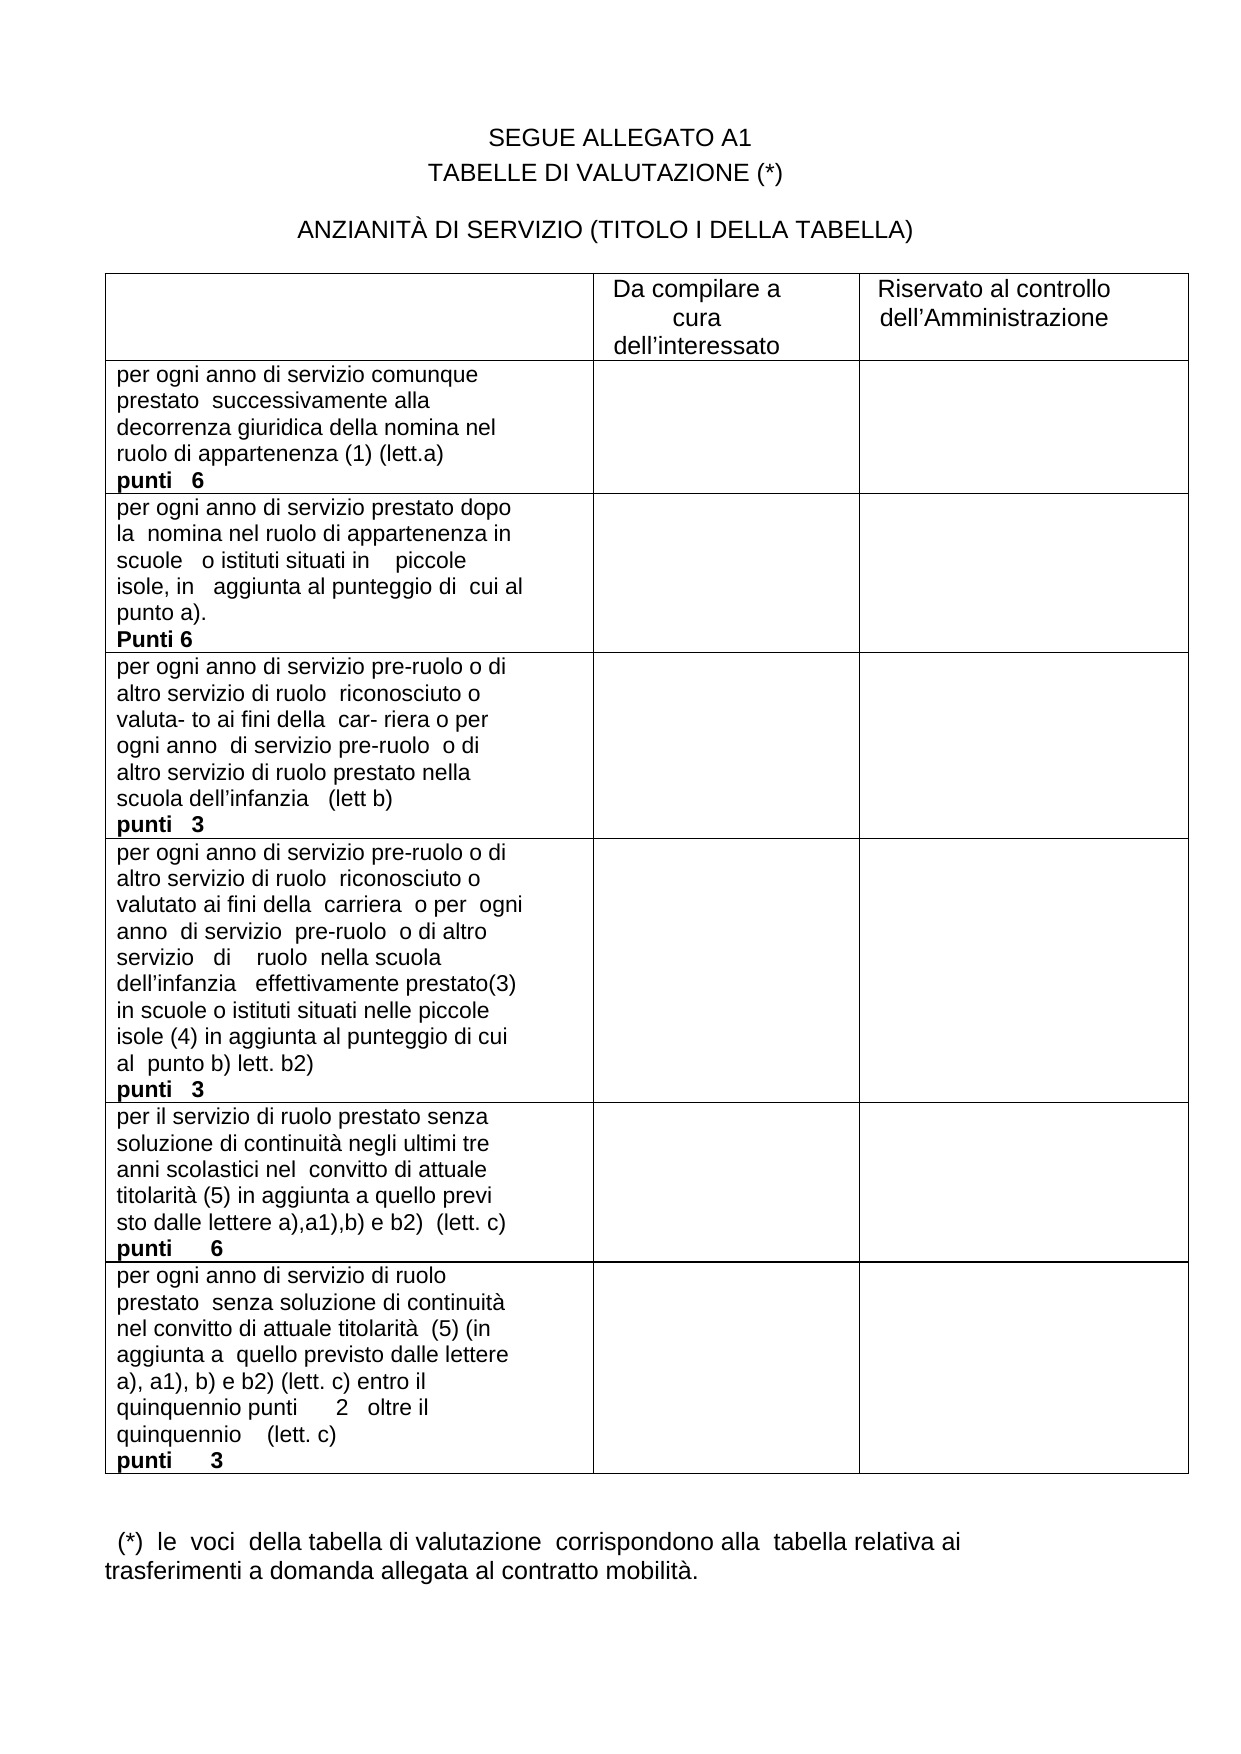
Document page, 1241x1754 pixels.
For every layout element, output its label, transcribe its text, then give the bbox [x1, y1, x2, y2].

table_cell [860, 1103, 1188, 1261]
text ANZIANITÀ DI SERVIZIO (TITOLO I DELLA TABELLA) [104, 215, 1106, 244]
table_cell [594, 361, 859, 493]
table_header [106, 274, 593, 360]
table_cell [594, 839, 859, 1102]
text TABELLE DI VALUTAZIONE (*) [104, 158, 1106, 187]
text (*) le voci della tabella di valutazione corrispondono alla tabella relativa ai trasferimenti a domanda allegata al contratto mobilità. [104, 1527, 1106, 1584]
table_cell [860, 361, 1188, 493]
table_header Da compilare a cura dell’interessato [594, 274, 859, 360]
subtitle SEGUE ALLEGATO A1 [75, 123, 1165, 152]
table_cell per ogni anno di servizio prestato dopo la nomina nel ruolo di appartenenza in scuole o istituti situati in piccole isole, in aggiunta al punteggio di cui al punto a). Punti 6 [106, 494, 593, 652]
table_cell per ogni anno di servizio di ruolo prestato senza soluzione di continuità nel convitto di attuale titolarità (5) (in aggiunta a quello previsto dalle lettere a), a1), b) e b2) (lett. c) entro il quinquennio punti 2 oltre il quinquennio (lett. c) punti 3 [106, 1263, 593, 1473]
table_cell [860, 494, 1188, 652]
table_cell [860, 1263, 1188, 1473]
table_cell [594, 653, 859, 838]
table_cell [594, 494, 859, 652]
table_cell per ogni anno di servizio pre-ruolo o di altro servizio di ruolo riconosciuto o valutato ai fini della carriera o per ogni anno di servizio pre-ruolo o di altro servizio di ruolo nella scuola dell’infanzia effettivamente prestato(3) in scuole o istituti situati nelle piccole isole (4) in aggiunta al punteggio di cui al punto b) lett. b2) punti 3 [106, 839, 593, 1102]
table_cell [594, 1263, 859, 1473]
table_cell per ogni anno di servizio comunque prestato successivamente alla decorrenza giuridica della nomina nel ruolo di appartenenza (1) (lett.a) punti 6 [106, 361, 593, 493]
table_cell [860, 839, 1188, 1102]
table_cell per il servizio di ruolo prestato senza soluzione di continuità negli ultimi tre anni scolastici nel convitto di attuale titolarità (5) in aggiunta a quello previ sto dalle lettere a),a1),b) e b2) (lett. c) punti 6 [106, 1103, 593, 1261]
table_cell per ogni anno di servizio pre-ruolo o di altro servizio di ruolo riconosciuto o valuta- to ai fini della car- riera o per ogni anno di servizio pre-ruolo o di altro servizio di ruolo prestato nella scuola dell’infanzia (lett b) punti 3 [106, 653, 593, 838]
table_header Riservato al controllo dell’Amministrazione [860, 274, 1188, 360]
table_cell [594, 1103, 859, 1261]
table_cell [860, 653, 1188, 838]
